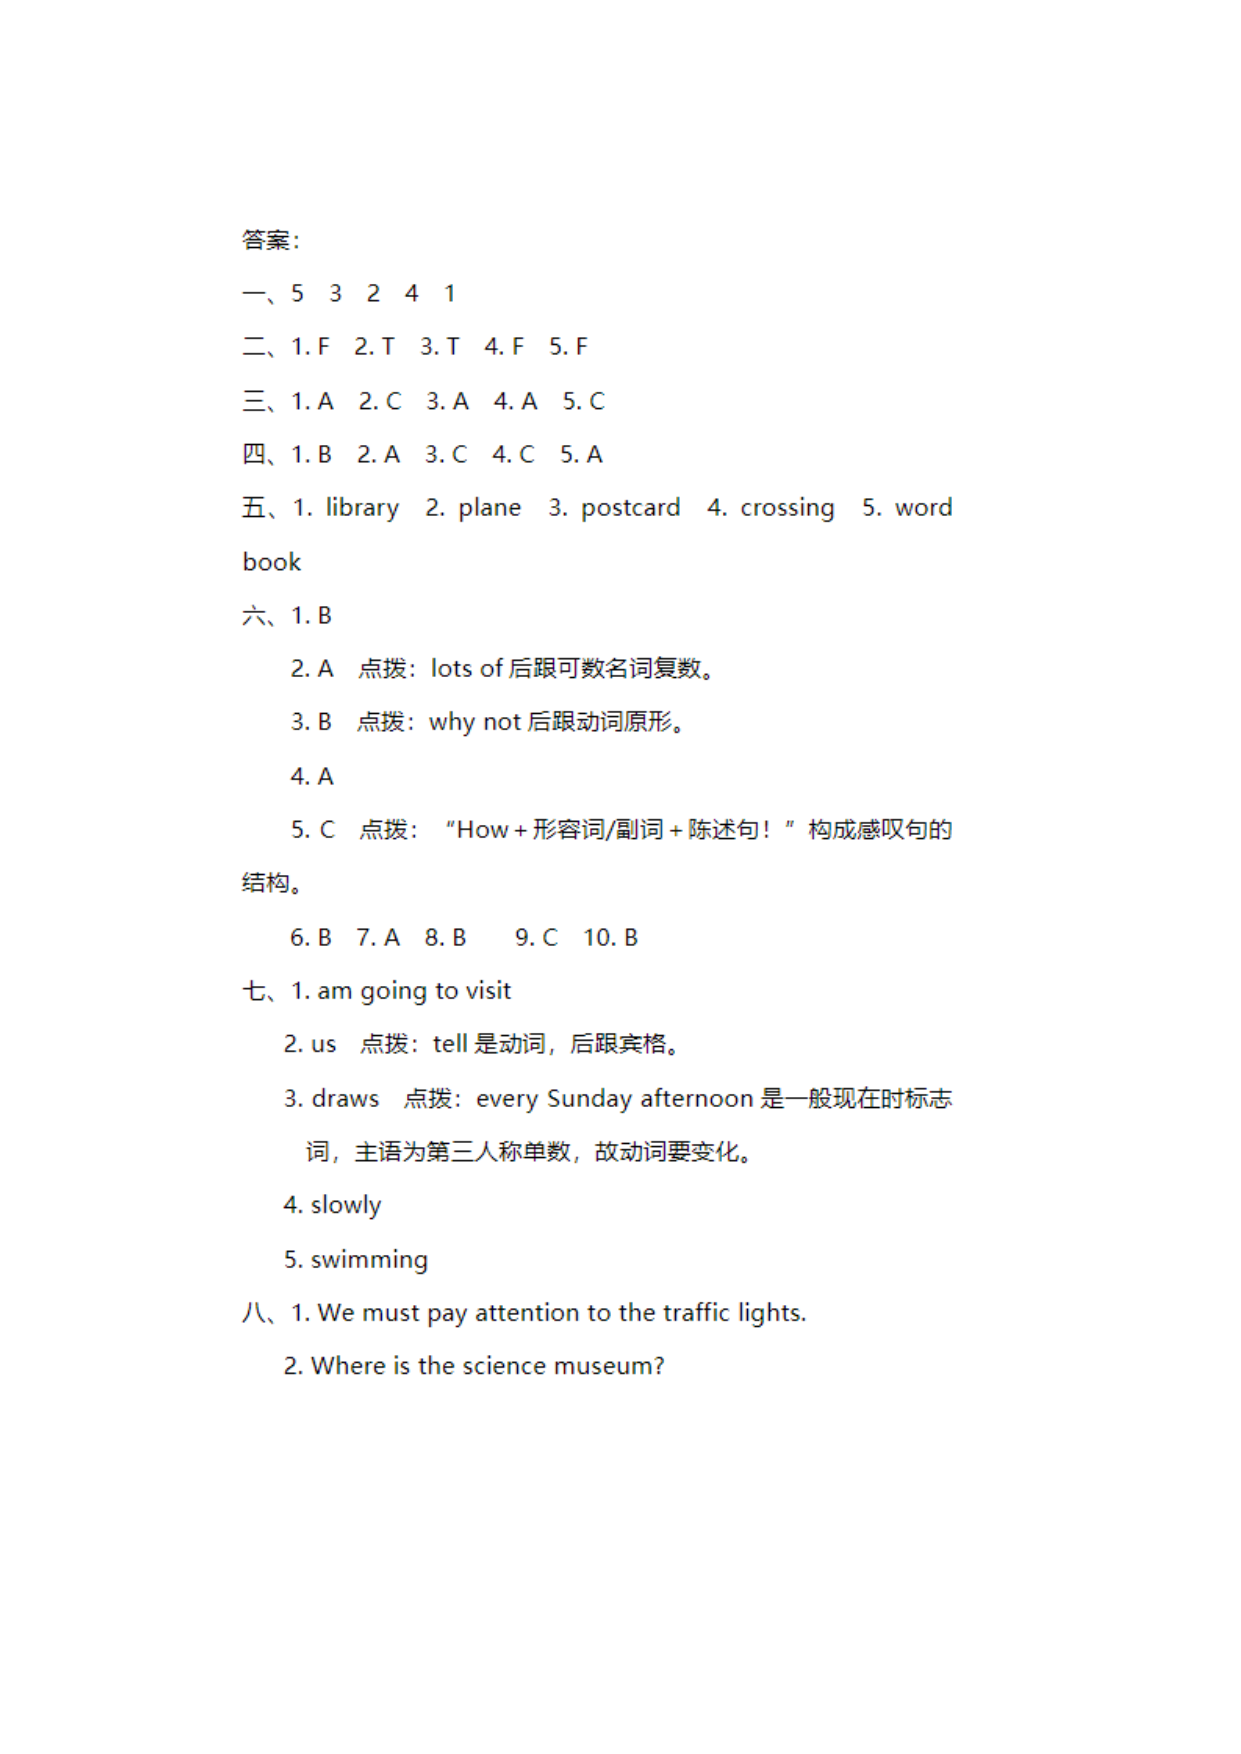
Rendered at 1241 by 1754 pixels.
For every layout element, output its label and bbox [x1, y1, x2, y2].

picture [187, 162, 1027, 1451]
